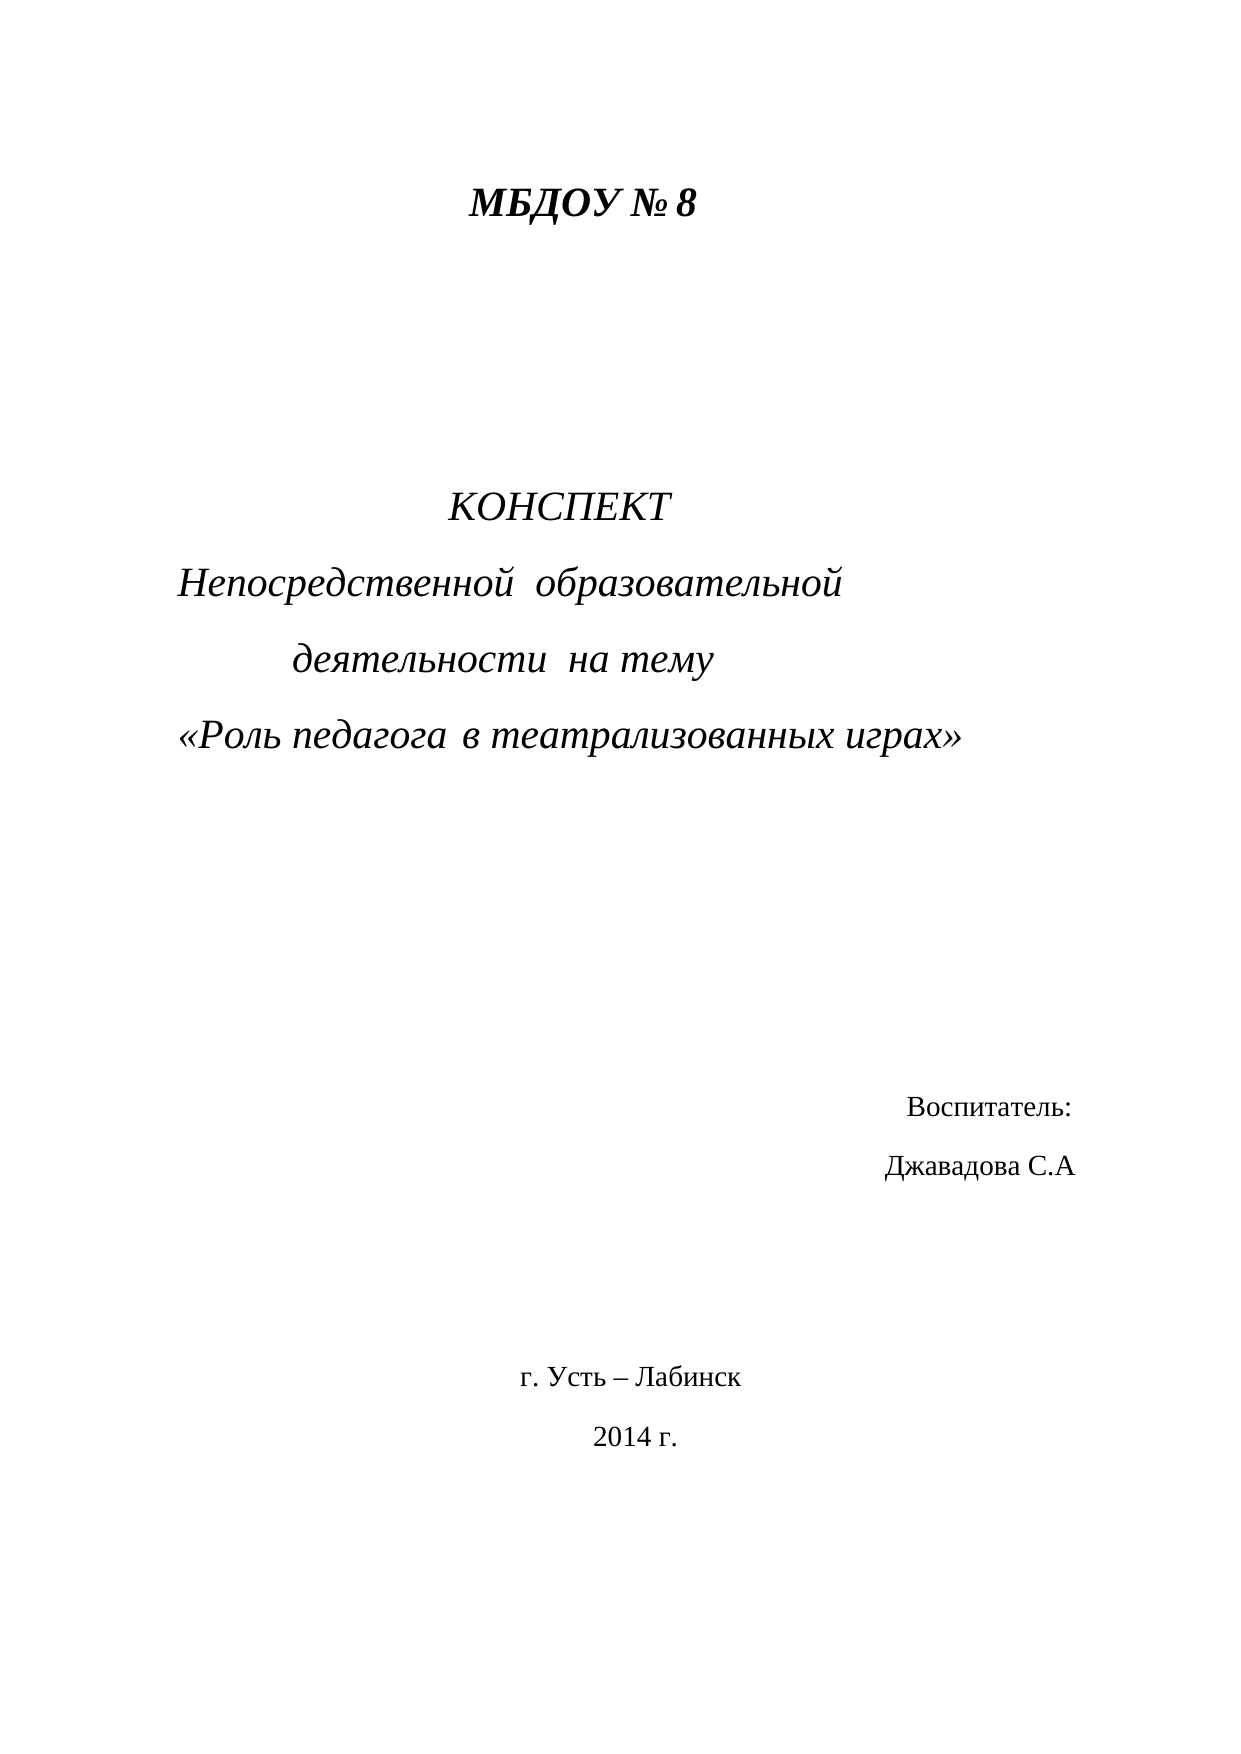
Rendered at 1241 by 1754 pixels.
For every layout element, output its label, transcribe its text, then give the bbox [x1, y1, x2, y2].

text деятельности на тему [177, 633, 1152, 681]
text г. Усть – Лабинск [177, 1359, 1152, 1393]
text 2014 г. [177, 1419, 1152, 1452]
text «Роль педагога в театрализованных играх» [177, 709, 1152, 757]
text КОНСПЕКТ [177, 481, 1152, 529]
text МБДОУ № 8 [177, 177, 1152, 225]
text Воспитатель: [177, 1089, 1152, 1122]
text Непосредственной образовательной [177, 557, 1152, 605]
text Джавадова С.А [177, 1148, 1152, 1182]
